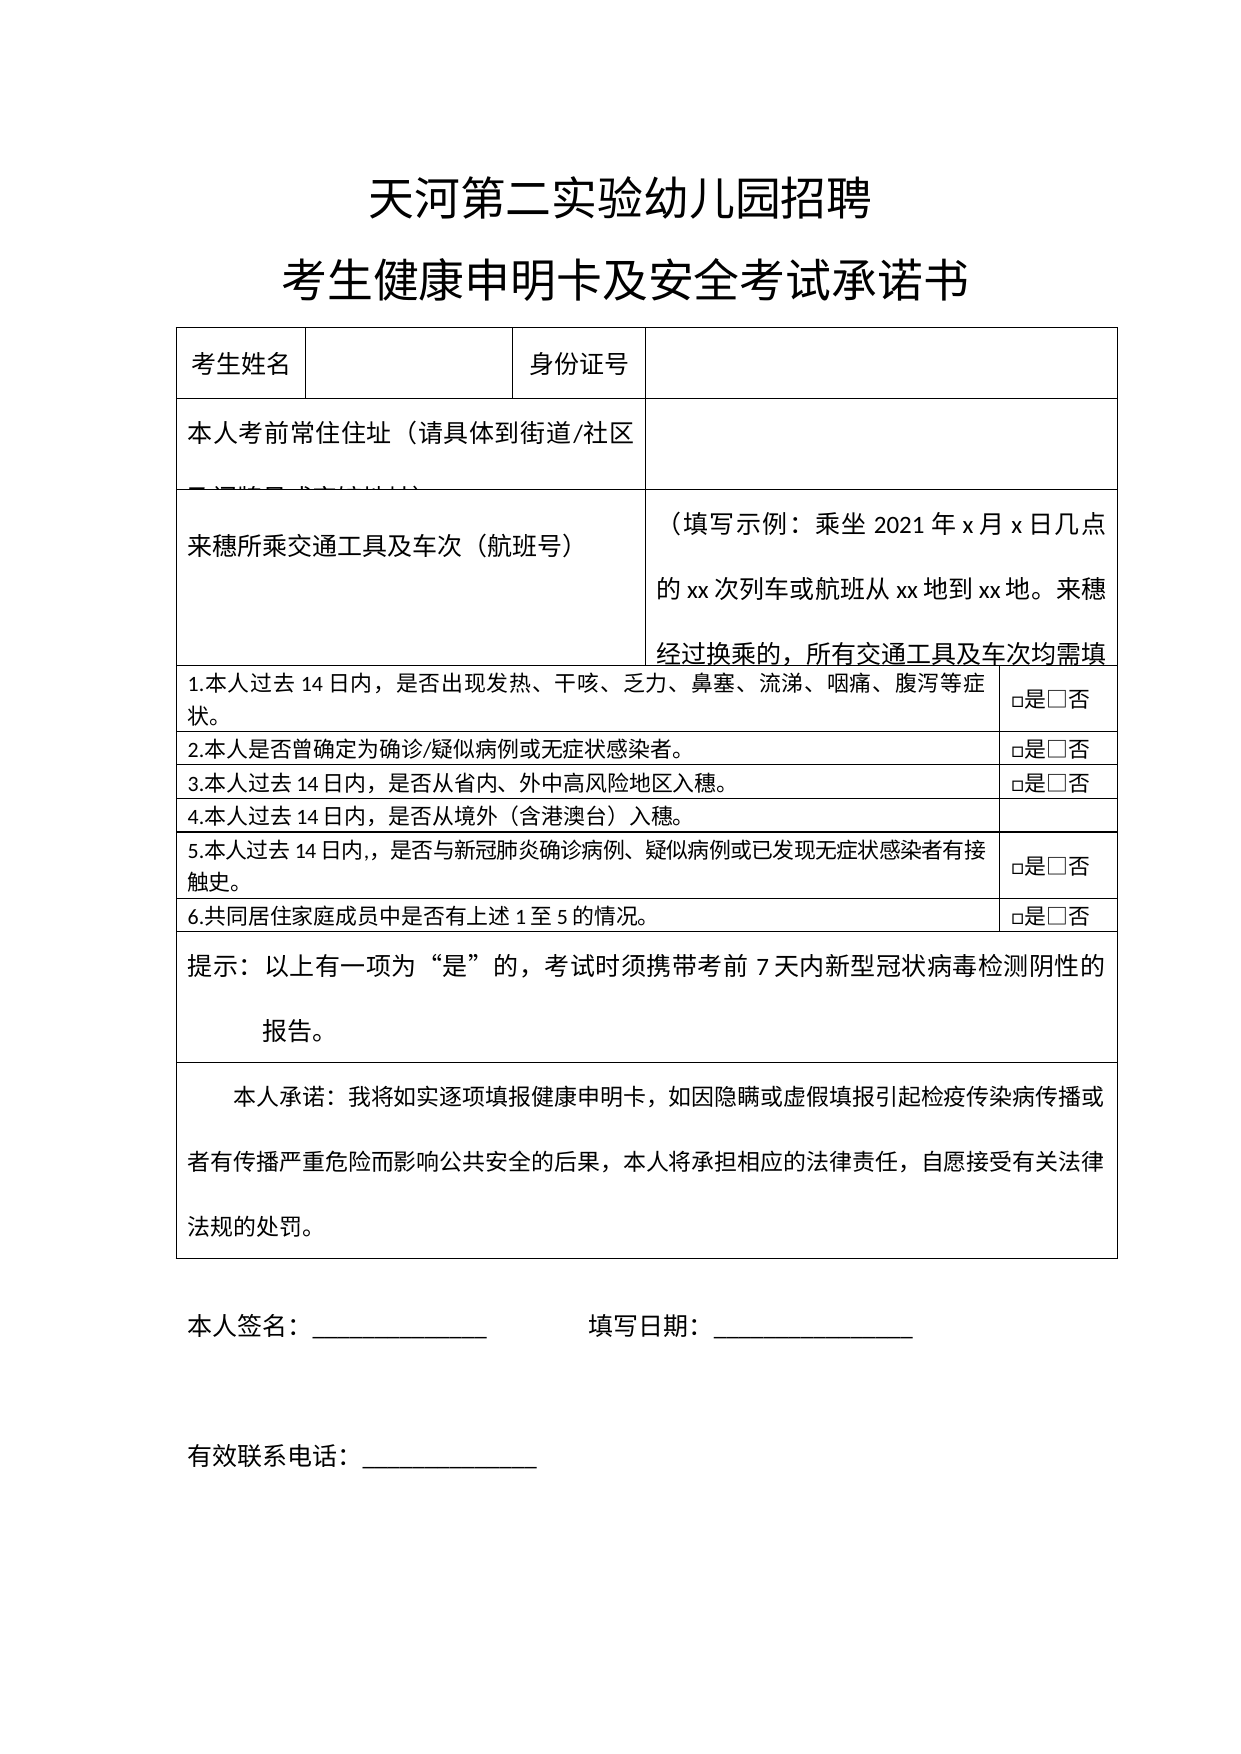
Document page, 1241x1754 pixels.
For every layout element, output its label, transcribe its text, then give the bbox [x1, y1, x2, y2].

table_cell □是□否 [1000, 666, 1117, 731]
table_cell [1000, 799, 1117, 831]
table_cell 提示：以上有一项为“是”的，考试时须携带考前7天内新型冠状病毒检测阴性的报告。 [177, 932, 1117, 1062]
table_header 考生姓名 [177, 328, 305, 398]
table_cell □是□否 [1000, 732, 1117, 764]
table_header [306, 328, 512, 398]
table_cell □是□否 [1000, 833, 1117, 897]
table_cell 3.本人过去14日内，是否从省内、外中高风险地区入穗。 [177, 765, 999, 798]
table_cell 6.共同居住家庭成员中是否有上述1至5的情况。 [177, 899, 999, 931]
text 天河第二实验幼儿园招聘 [187, 162, 1053, 228]
table_cell □是□否 [1000, 765, 1117, 798]
table_cell 5.本人过去14日内,，是否与新冠肺炎确诊病例、疑似病例或已发现无症状感染者有接触史。 [177, 833, 999, 897]
table_header [646, 328, 1117, 398]
table_cell 4.本人过去14日内，是否从境外（含港澳台）入穗。 [177, 799, 999, 831]
table_cell 来穗所乘交通工具及车次（航班号） [177, 490, 645, 665]
table_cell [646, 399, 1117, 489]
text 本人签名：______________ 填写日期：________________ [187, 1292, 1053, 1357]
text 有效联系电话：______________ [187, 1422, 1053, 1487]
table_cell 本人考前常住住址（请具体到街道/社区及门牌号或宾馆地址） [177, 399, 645, 489]
table_cell □是□否 [1000, 899, 1117, 931]
table_cell （填写示例：乘坐2021年x月x日几点的xx次列车或航班从xx地到xx地。来穗经过换乘的，所有交通工具及车次均需填写） [646, 490, 1117, 665]
text 考生健康申明卡及安全考试承诺书 [197, 244, 1053, 311]
table_cell 1.本人过去14日内，是否出现发热、干咳、乏力、鼻塞、流涕、咽痛、腹泻等症状。 [177, 666, 999, 731]
table_cell 2.本人是否曾确定为确诊/疑似病例或无症状感染者。 [177, 732, 999, 764]
table_header 身份证号 [513, 328, 645, 398]
table_cell 本人承诺：我将如实逐项填报健康申明卡，如因隐瞒或虚假填报引起检疫传染病传播或者有传播严重危险而影响公共安全的后果，本人将承担相应的法律责任，自愿接受有关法律法规的处罚。 [177, 1063, 1117, 1258]
